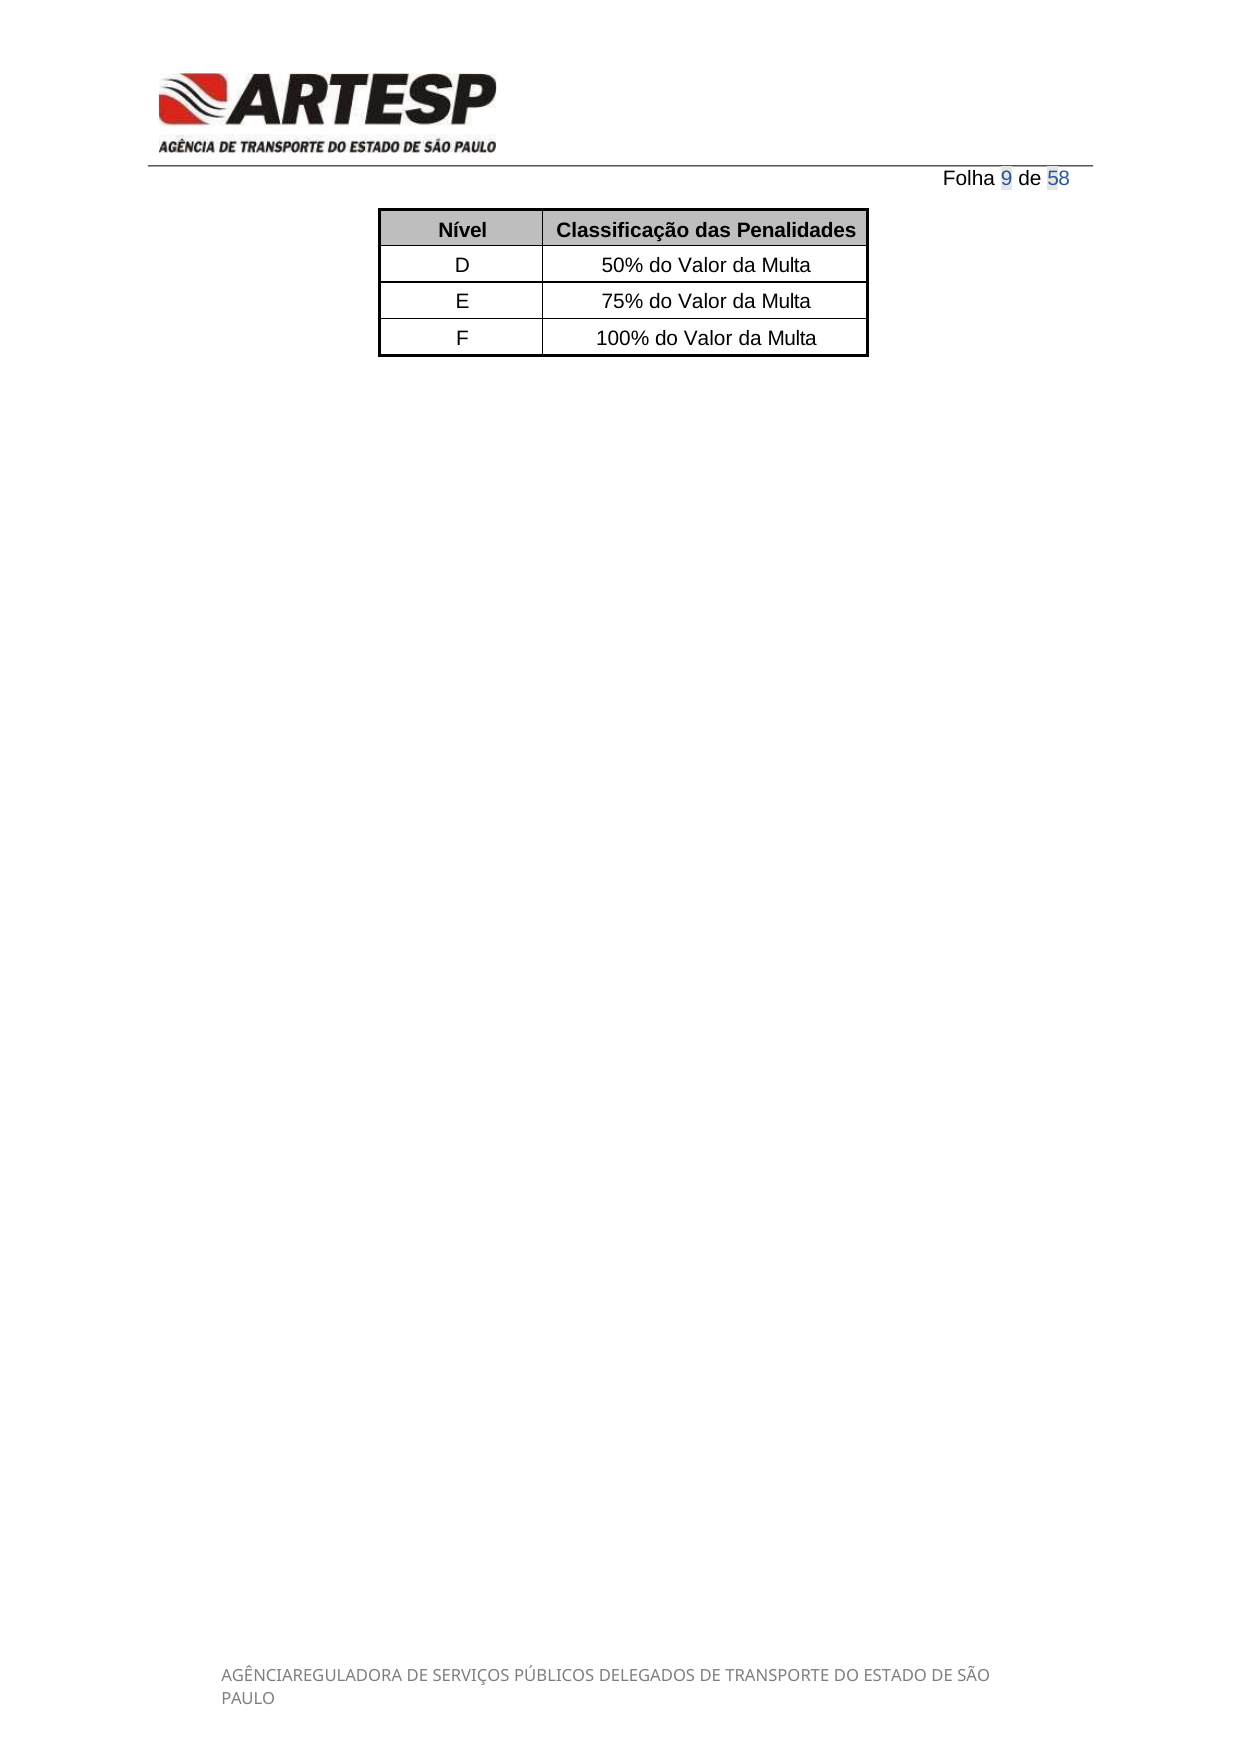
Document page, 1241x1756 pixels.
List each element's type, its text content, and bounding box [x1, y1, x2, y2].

table_header Classificação das Penalidades [543, 211, 866, 245]
table_cell 100% do Valor da Multa [543, 319, 866, 354]
table_header Nível [381, 211, 542, 245]
table_cell F [381, 319, 542, 354]
table_cell 75% do Valor da Multa [543, 283, 866, 317]
table_cell 50% do Valor da Multa [543, 246, 866, 281]
table_cell D [381, 246, 542, 281]
table_cell E [381, 283, 542, 317]
picture [158, 73, 497, 153]
